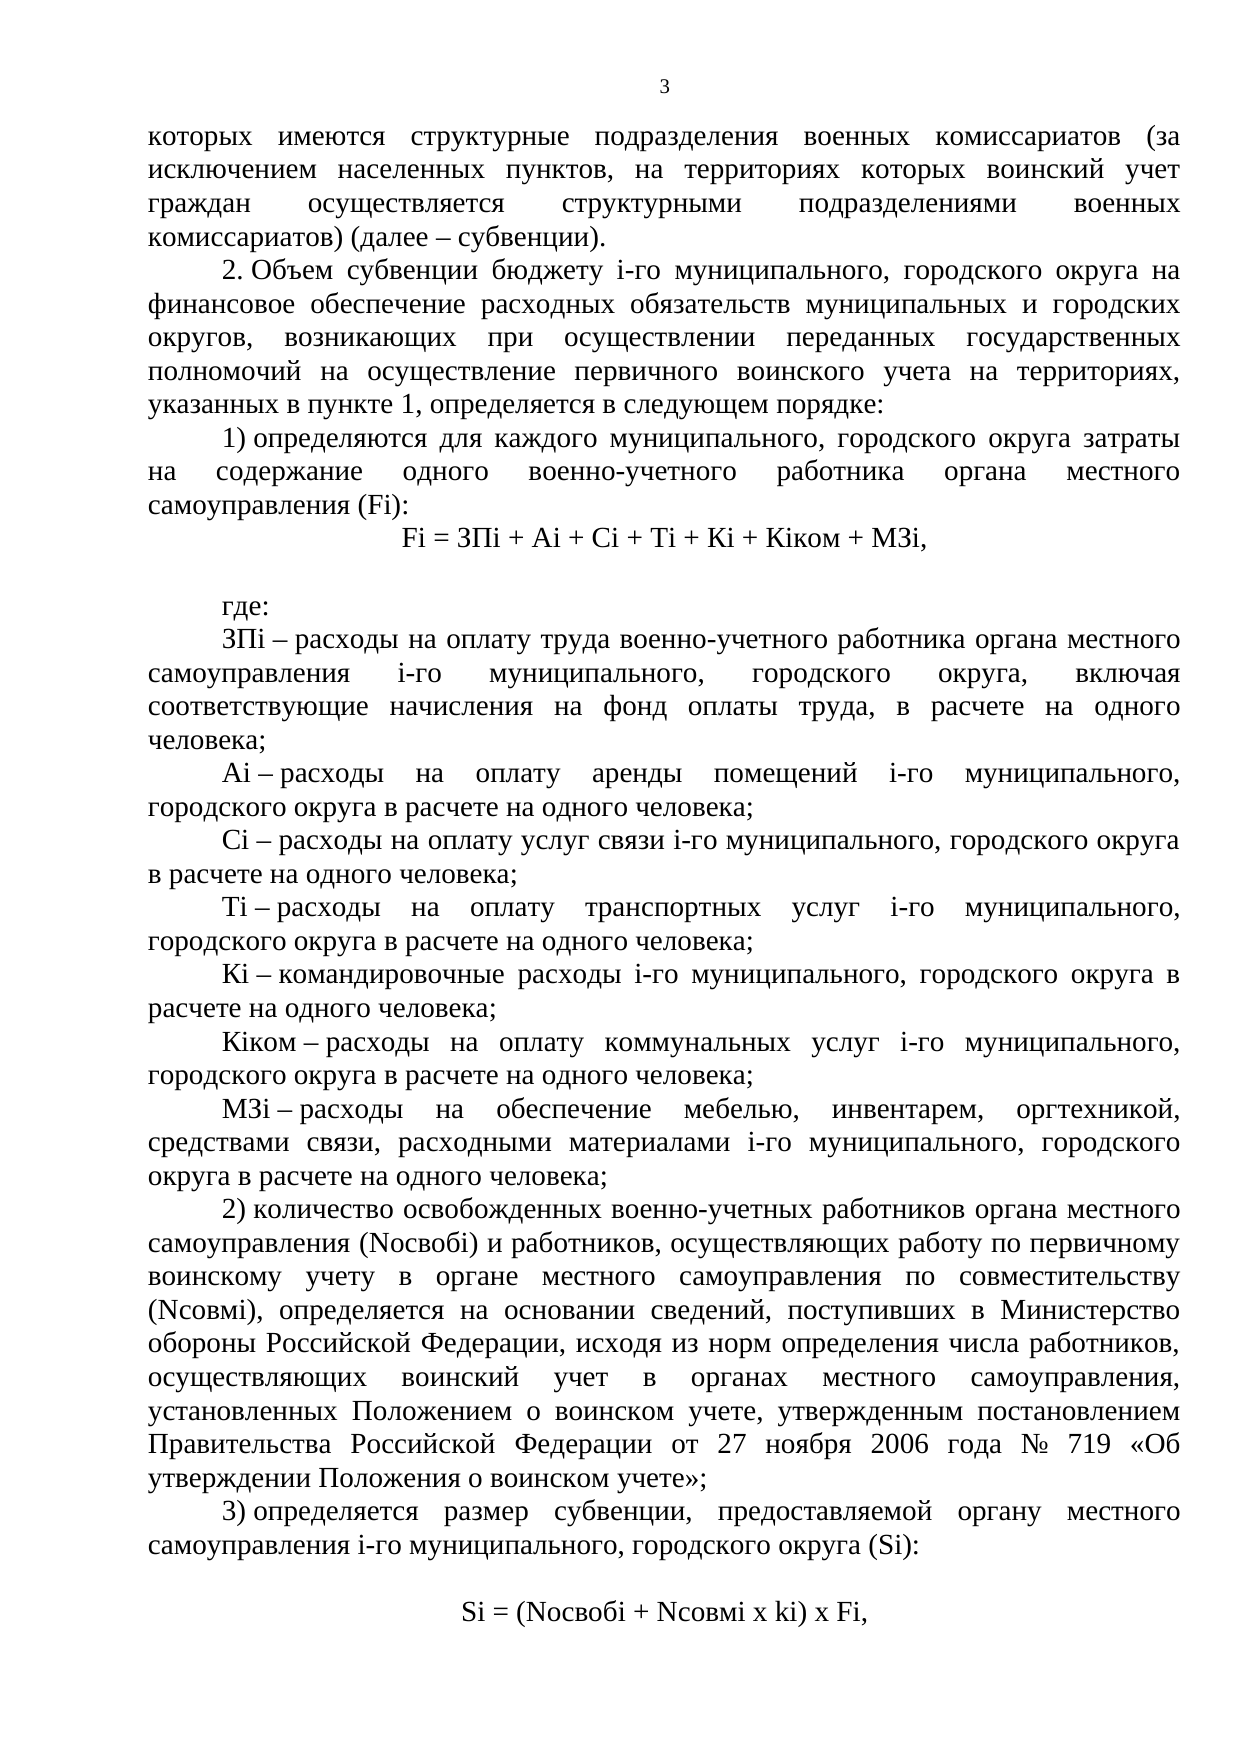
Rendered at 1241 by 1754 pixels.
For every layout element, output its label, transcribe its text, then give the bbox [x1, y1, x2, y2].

text Ci – расходы на оплату услуг связи i-го муниципального, городского округа в расчете на одного человека; [148, 822, 1181, 889]
text ЗПi – расходы на оплату труда военно-учетного работника органа местного самоуправления i-го муниципального, городского округа, включая соответствующие начисления на фонд оплаты труда, в расчете на одного человека; [148, 621, 1181, 755]
text Кiком – расходы на оплату коммунальных услуг i-го муниципального, городского округа в расчете на одного человека; [148, 1024, 1181, 1091]
text 2. Объем субвенции бюджету i-го муниципального, городского округа на финансовое обеспечение расходных обязательств муниципальных и городских округов, возникающих при осуществлении переданных государственных полномочий на осуществление первичного воинского учета на территориях, указанных в пункте 1, определяется в следующем порядке: [148, 252, 1181, 420]
text Ai – расходы на оплату аренды помещений i-го муниципального, городского округа в расчете на одного человека; [148, 755, 1181, 822]
text 1) определяются для каждого муниципального, городского округа затраты на содержание одного военно-учетного работника органа местного самоуправления (Fi): [148, 420, 1181, 521]
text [148, 118, 1181, 252]
text 3) определяется размер субвенции, предоставляемой органу местного самоуправления i-го муниципального, городского округа (Si): [148, 1493, 1181, 1560]
text Fi = ЗПi + Ai + Ci + Ti + Кi + Кiком + МЗi, [148, 521, 1181, 554]
text Ti – расходы на оплату транспортных услуг i-го муниципального, городского округа в расчете на одного человека; [148, 889, 1181, 957]
text Si = (Nосвобi + Nсовмi x ki) x Fi, [148, 1594, 1181, 1627]
text МЗi – расходы на обеспечение мебелью, инвентарем, оргтехникой, средствами связи, расходными материалами i-го муниципального, городского округа в расчете на одного человека; [148, 1091, 1181, 1191]
text где: [148, 588, 1181, 621]
text 2) количество освобожденных военно-учетных работников органа местного самоуправления (Nосвобi) и работников, осуществляющих работу по первичному воинскому учету в органе местного самоуправления по совместительству (Nсовмi), определяется на основании сведений, поступивших в Министерство обороны Российской Федерации, исходя из норм определения числа работников, осуществляющих воинский учет в органах местного самоуправления, установленных Положением о воинском учете, утвержденным постановлением Правительства Российской Федерации от 27 ноября 2006 года № 719 «Об утверждении Положения о воинском учете»; [148, 1191, 1181, 1493]
text Кi – командировочные расходы i-го муниципального, городского округа в расчете на одного человека; [148, 957, 1181, 1024]
